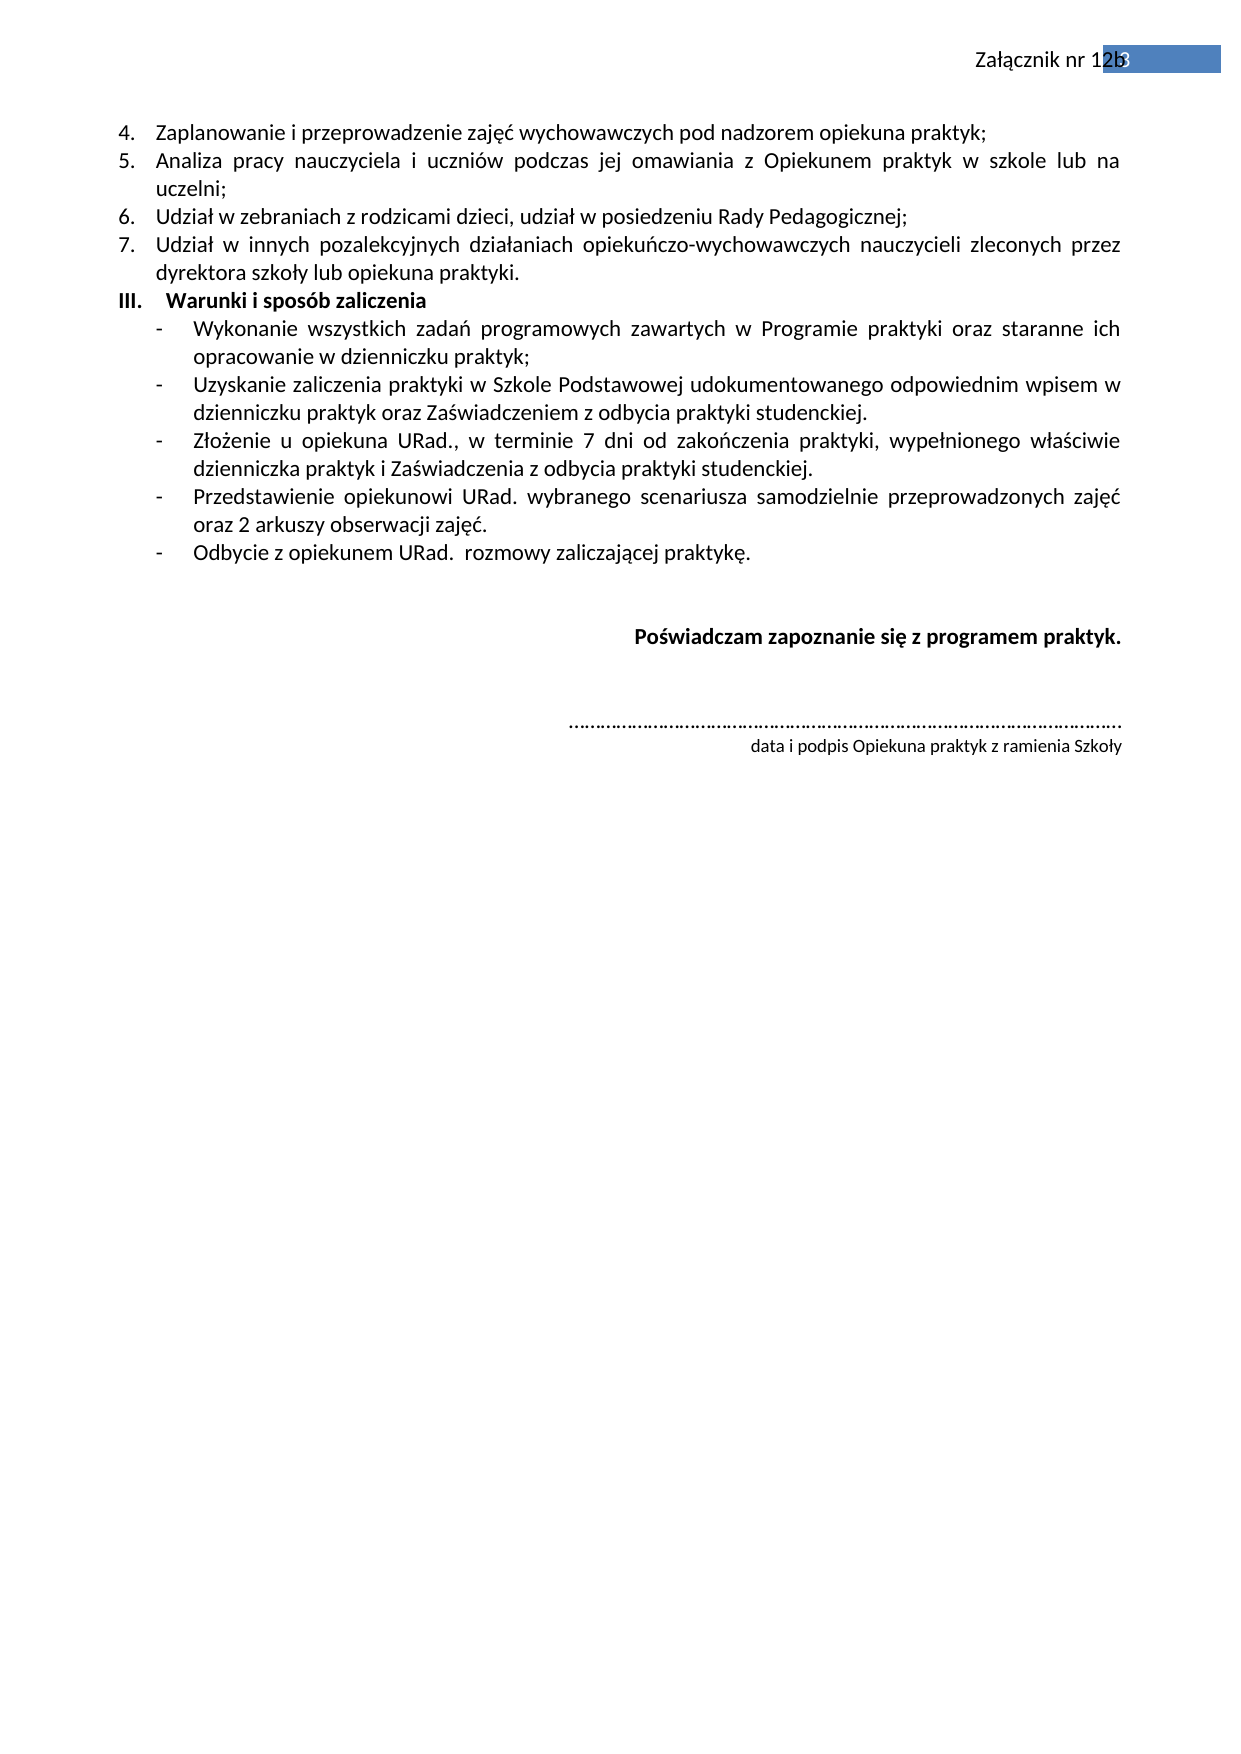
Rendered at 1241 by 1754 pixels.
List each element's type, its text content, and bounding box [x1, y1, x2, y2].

list Zaplanowanie i przeprowadzenie zajęć wychowawczych pod nadzorem opiekuna praktyk; [118, 118, 1122, 146]
list Udział w innych pozalekcyjnych działaniach opiekuńczo-wychowawczych nauczycieli zleconych przez dyrektora szkoły lub opiekuna praktyki. [118, 230, 1122, 286]
text data i podpis Opiekuna praktyk z ramienia Szkoły [118, 734, 1122, 757]
list Udział w zebraniach z rodzicami dzieci, udział w posiedzeniu Rady Pedagogicznej; [118, 202, 1122, 230]
list Analiza pracy nauczyciela i uczniów podczas jej omawiania z Opiekunem praktyk w szkole lub na uczelni; [118, 146, 1122, 202]
text …………………………………………………………………………………………… [118, 707, 1122, 734]
text Poświadczam zapoznanie się z programem praktyk. [118, 622, 1122, 651]
list Odbycie z opiekunem URad. rozmowy zaliczającej praktykę. [156, 538, 1122, 566]
list Przedstawienie opiekunowi URad. wybranego scenariusza samodzielnie przeprowadzonych zajęć oraz 2 arkuszy obserwacji zajęć. [156, 482, 1122, 538]
list Złożenie u opiekuna URad., w terminie 7 dni od zakończenia praktyki, wypełnionego właściwie dzienniczka praktyk i Zaświadczenia z odbycia praktyki studenckiej. [156, 426, 1122, 482]
list Warunki i sposób zaliczenia [118, 286, 1122, 314]
list Uzyskanie zaliczenia praktyki w Szkole Podstawowej udokumentowanego odpowiednim wpisem w dzienniczku praktyk oraz Zaświadczeniem z odbycia praktyki studenckiej. [156, 370, 1122, 426]
list Wykonanie wszystkich zadań programowych zawartych w Programie praktyki oraz staranne ich opracowanie w dzienniczku praktyk; [156, 314, 1122, 370]
